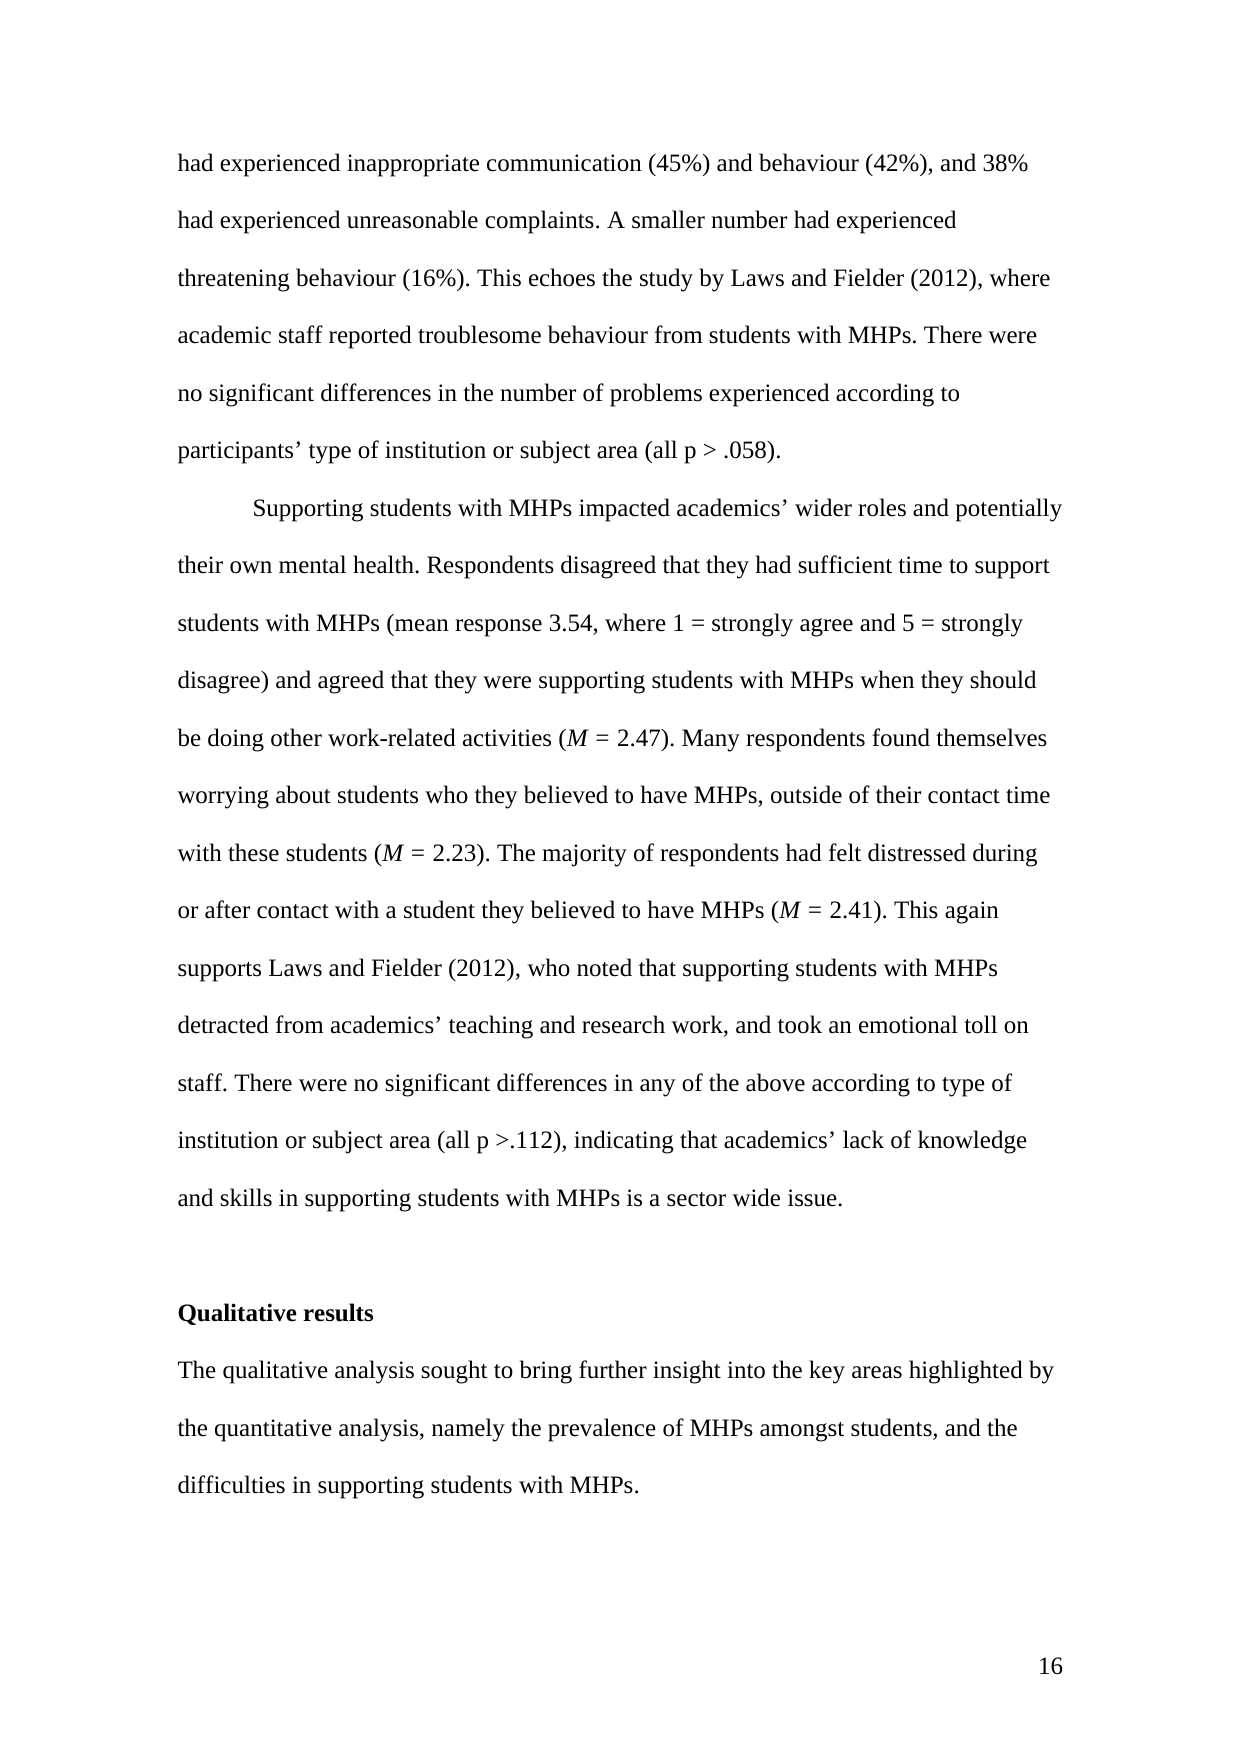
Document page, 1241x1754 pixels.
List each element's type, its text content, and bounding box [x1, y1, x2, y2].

subtitle Qualitative results [177, 1298, 1063, 1326]
text Supporting students with MHPs impacted academics’ wider roles and potentially their own mental health. Respondents disagreed that they had sufficient time to support students with MHPs (mean response 3.54, where 1 = strongly agree and 5 = strongly disagree) and agreed that they were supporting students with MHPs when they should be doing other work-related activities (M = 2.47). Many respondents found themselves worrying about students who they believed to have MHPs, outside of their contact time with these students (M = 2.23). The majority of respondents had felt distressed during or after contact with a student they believed to have MHPs (M = 2.41). This again supports Laws and Fielder (2012), who noted that supporting students with MHPs detracted from academics’ teaching and research work, and took an emotional toll on staff. There were no significant differences in any of the above according to type of institution or subject area (all p >.112), indicating that academics’ lack of knowledge and skills in supporting students with MHPs is a sector wide issue. [177, 493, 1063, 1211]
text The qualitative analysis sought to bring further insight into the key areas highlighted by the quantitative analysis, namely the prevalence of MHPs amongst students, and the difficulties in supporting students with MHPs. [177, 1355, 1063, 1499]
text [177, 148, 1063, 464]
